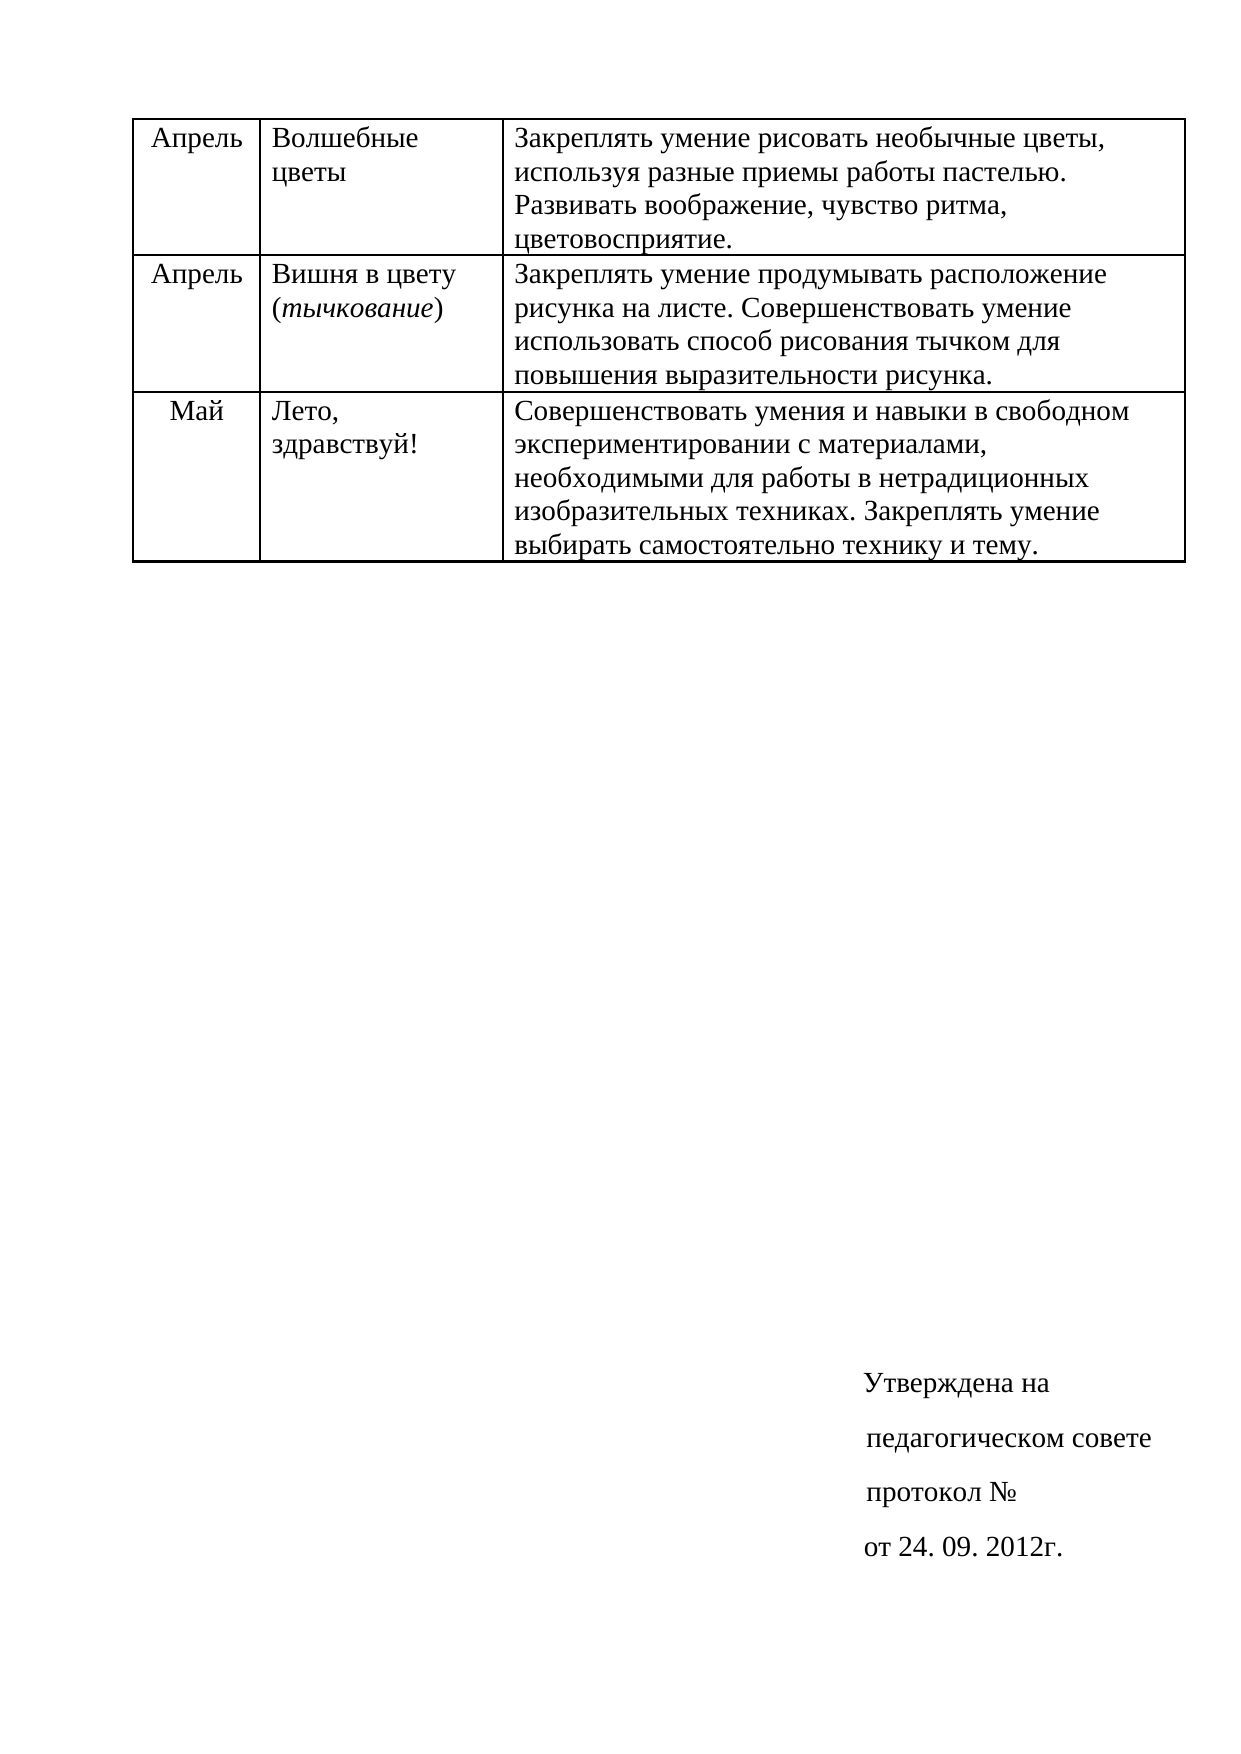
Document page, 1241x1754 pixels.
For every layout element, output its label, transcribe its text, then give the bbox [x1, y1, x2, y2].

table_cell Закреплять умение рисовать необычные цветы, используя разные приемы работы пастелью. Развивать воображение, чувство ритма, цветовосприятие. [504, 120, 1184, 254]
text педагогическом совете [177, 1420, 1152, 1453]
table_cell Май [134, 393, 259, 560]
table_cell Апрель [134, 256, 259, 391]
table_cell Совершенствовать умения и навыки в свободном экспериментировании с материалами, необходимыми для работы в нетрадиционных изобразительных техниках. Закреплять умение выбирать самостоятельно технику и тему. [504, 393, 1184, 560]
table_cell Вишня в цвету (тычкование) [261, 256, 502, 391]
table_cell Лето, здравствуй! [261, 393, 502, 560]
table_cell Закреплять умение продумывать расположение рисунка на листе. Совершенствовать умение использовать способ рисования тычком для повышения выразительности рисунка. [504, 256, 1184, 391]
text протокол № [177, 1474, 1152, 1508]
table_cell Апрель [134, 120, 259, 254]
text Утверждена на [177, 1366, 1152, 1399]
text от 24. 09. 2012г. [177, 1529, 1152, 1562]
table_cell Волшебные цветы [261, 120, 502, 254]
